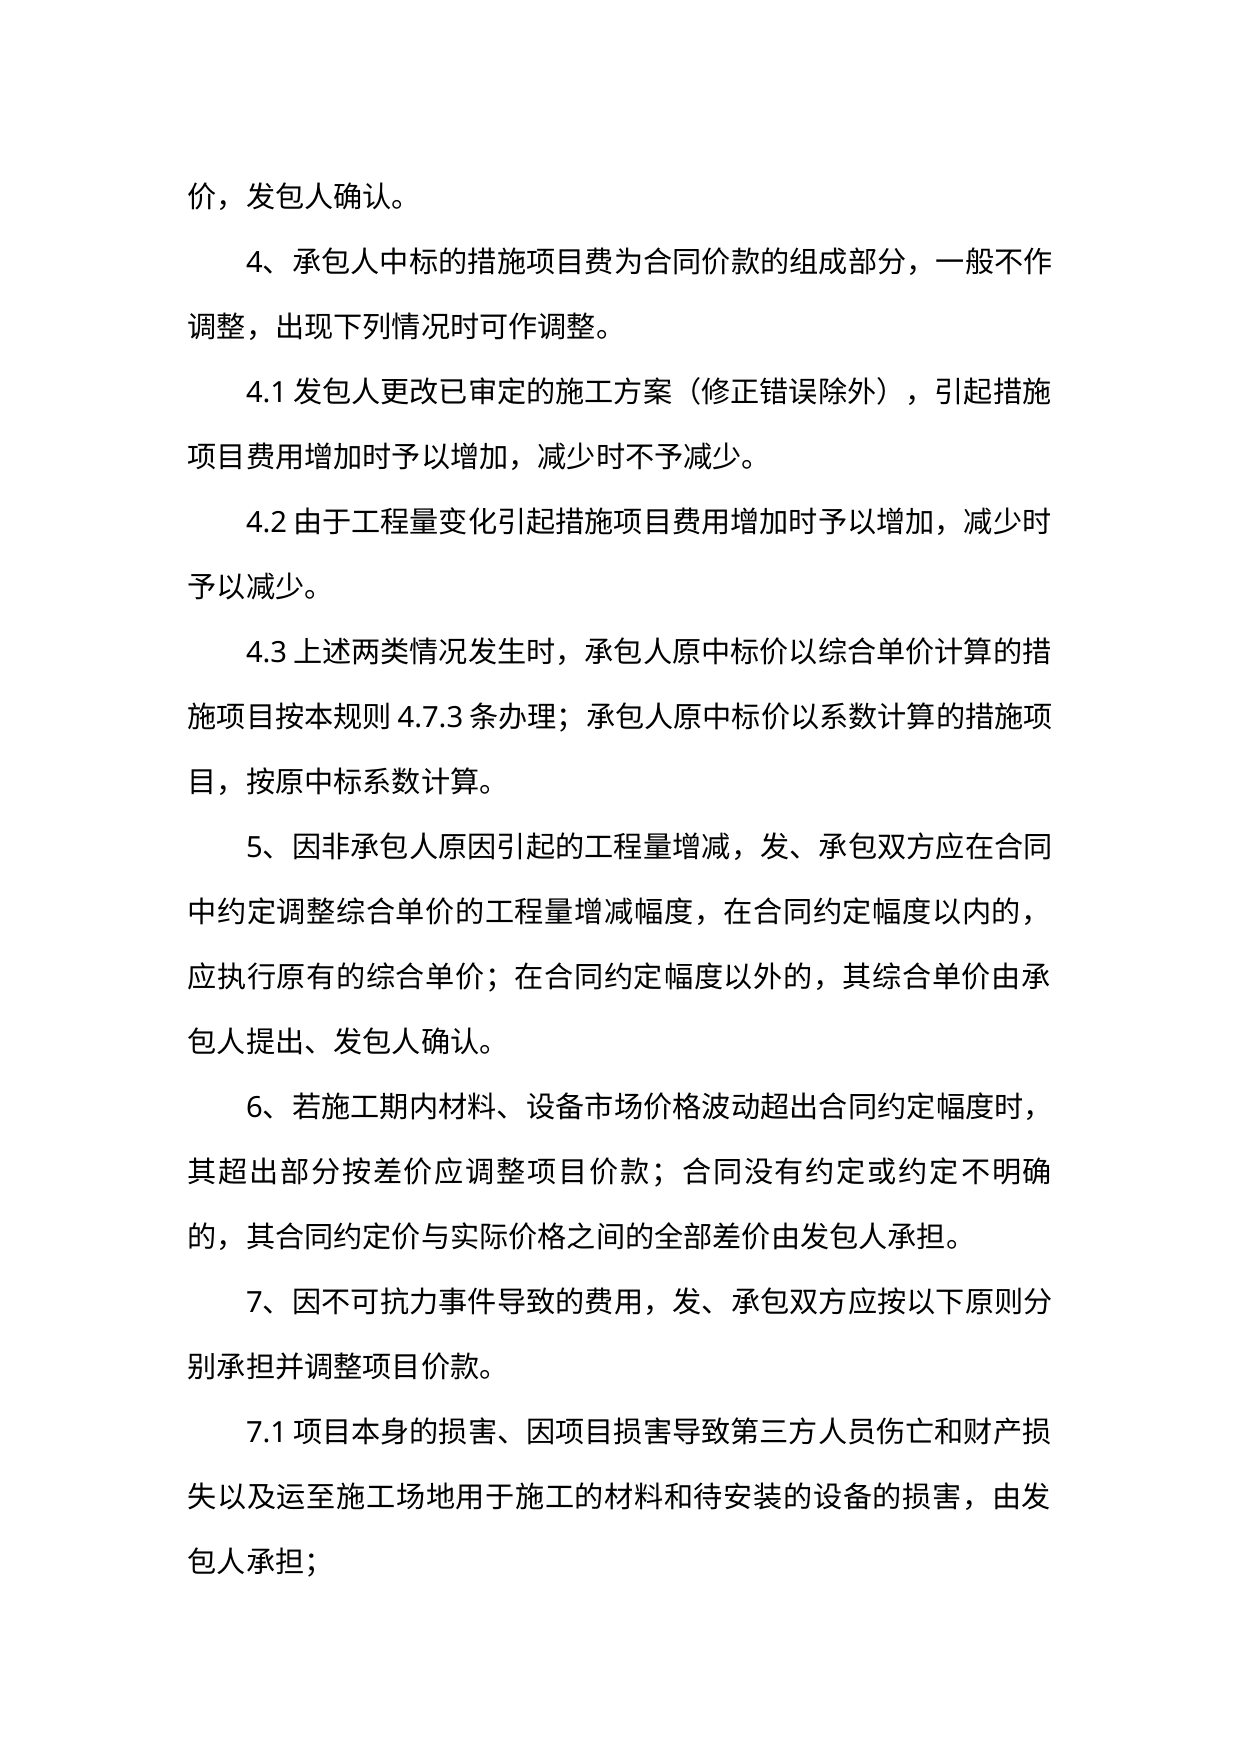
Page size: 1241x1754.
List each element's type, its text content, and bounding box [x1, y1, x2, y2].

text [187, 162, 1053, 227]
text 4、承包人中标的措施项目费为合同价款的组成部分，一般不作调整，出现下列情况时可作调整。 [187, 227, 1053, 357]
text 4.1发包人更改已审定的施工方案（修正错误除外），引起措施项目费用增加时予以增加，减少时不予减少。 [187, 357, 1053, 487]
text 6、若施工期内材料、设备市场价格波动超出合同约定幅度时，其超出部分按差价应调整项目价款；合同没有约定或约定不明确的，其合同约定价与实际价格之间的全部差价由发包人承担。 [187, 1072, 1053, 1267]
text 7.1项目本身的损害、因项目损害导致第三方人员伤亡和财产损失以及运至施工场地用于施工的材料和待安装的设备的损害，由发包人承担； [187, 1397, 1053, 1592]
text 4.2由于工程量变化引起措施项目费用增加时予以增加，减少时予以减少。 [187, 487, 1053, 617]
text 4.3上述两类情况发生时，承包人原中标价以综合单价计算的措施项目按本规则4.7.3条办理；承包人原中标价以系数计算的措施项目，按原中标系数计算。 [187, 617, 1053, 812]
text 5、因非承包人原因引起的工程量增减，发、承包双方应在合同中约定调整综合单价的工程量增减幅度，在合同约定幅度以内的，应执行原有的综合单价；在合同约定幅度以外的，其综合单价由承包人提出、发包人确认。 [187, 812, 1053, 1072]
text 7、因不可抗力事件导致的费用，发、承包双方应按以下原则分别承担并调整项目价款。 [187, 1267, 1053, 1397]
